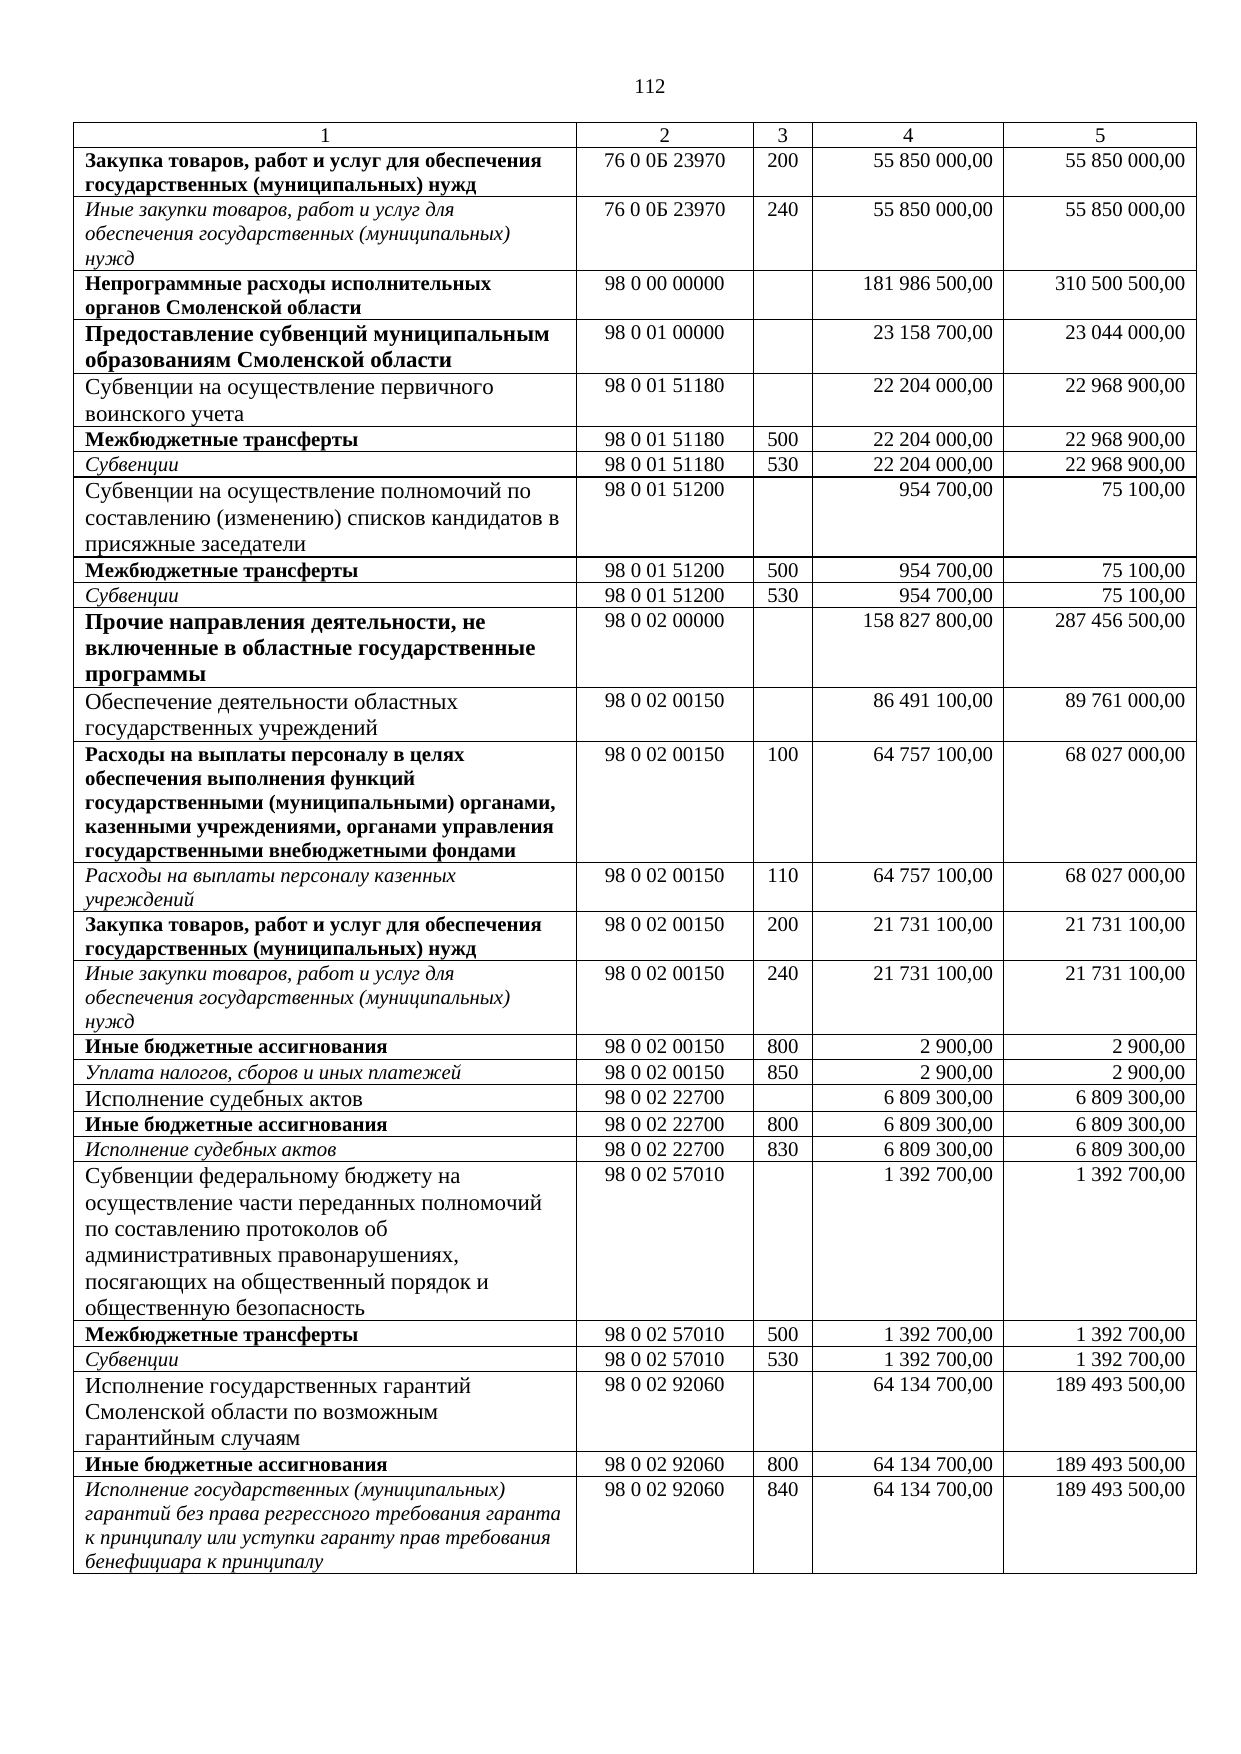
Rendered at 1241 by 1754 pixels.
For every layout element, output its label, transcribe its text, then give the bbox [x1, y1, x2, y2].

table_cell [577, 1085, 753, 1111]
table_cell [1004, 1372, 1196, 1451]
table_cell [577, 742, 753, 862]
table_header 4 [813, 123, 1003, 147]
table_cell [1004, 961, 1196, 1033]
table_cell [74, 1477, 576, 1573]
table_header 3 [754, 123, 812, 147]
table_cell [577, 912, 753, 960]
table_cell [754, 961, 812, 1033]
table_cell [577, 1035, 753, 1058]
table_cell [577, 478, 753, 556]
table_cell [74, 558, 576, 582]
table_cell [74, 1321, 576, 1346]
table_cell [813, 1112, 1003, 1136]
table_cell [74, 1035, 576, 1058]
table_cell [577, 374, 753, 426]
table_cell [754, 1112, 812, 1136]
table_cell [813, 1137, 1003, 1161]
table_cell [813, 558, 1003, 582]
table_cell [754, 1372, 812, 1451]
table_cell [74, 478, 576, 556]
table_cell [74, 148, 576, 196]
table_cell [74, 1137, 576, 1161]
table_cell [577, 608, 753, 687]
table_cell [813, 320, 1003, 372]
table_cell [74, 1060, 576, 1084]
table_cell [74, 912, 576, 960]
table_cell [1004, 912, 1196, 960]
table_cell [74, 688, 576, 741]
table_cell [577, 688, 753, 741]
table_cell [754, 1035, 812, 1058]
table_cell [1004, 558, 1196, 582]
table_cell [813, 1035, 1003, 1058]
table_header 1 [74, 123, 576, 147]
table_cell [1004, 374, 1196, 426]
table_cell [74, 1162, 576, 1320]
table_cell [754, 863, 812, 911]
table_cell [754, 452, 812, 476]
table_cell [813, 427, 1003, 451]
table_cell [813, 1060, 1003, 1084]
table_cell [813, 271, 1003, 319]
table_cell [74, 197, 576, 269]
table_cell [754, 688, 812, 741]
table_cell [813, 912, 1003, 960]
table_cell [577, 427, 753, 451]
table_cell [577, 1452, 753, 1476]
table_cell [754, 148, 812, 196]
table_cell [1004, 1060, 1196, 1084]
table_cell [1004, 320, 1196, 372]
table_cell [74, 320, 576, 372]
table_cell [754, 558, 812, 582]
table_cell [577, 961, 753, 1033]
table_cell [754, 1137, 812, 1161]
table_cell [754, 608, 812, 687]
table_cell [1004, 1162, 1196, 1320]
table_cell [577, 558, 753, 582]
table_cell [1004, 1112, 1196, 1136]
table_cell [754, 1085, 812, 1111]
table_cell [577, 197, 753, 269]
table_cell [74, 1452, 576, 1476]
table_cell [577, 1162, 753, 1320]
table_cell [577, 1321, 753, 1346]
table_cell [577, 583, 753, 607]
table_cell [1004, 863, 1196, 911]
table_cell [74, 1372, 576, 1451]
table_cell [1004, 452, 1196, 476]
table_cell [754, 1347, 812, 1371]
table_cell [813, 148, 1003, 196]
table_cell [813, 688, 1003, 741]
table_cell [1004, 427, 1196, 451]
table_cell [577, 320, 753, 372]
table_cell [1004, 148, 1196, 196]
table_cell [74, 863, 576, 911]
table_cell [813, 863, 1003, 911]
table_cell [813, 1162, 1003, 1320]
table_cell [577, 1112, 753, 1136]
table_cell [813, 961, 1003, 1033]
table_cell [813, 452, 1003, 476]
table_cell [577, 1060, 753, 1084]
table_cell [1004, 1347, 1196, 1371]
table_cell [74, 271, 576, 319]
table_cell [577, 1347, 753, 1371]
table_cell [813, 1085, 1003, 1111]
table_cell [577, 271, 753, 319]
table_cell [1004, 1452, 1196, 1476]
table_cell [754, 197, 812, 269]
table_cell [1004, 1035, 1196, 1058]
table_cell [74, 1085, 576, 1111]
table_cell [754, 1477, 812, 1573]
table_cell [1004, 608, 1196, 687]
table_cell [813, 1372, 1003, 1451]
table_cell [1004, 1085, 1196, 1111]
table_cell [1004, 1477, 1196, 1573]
table_header 5 [1004, 123, 1196, 147]
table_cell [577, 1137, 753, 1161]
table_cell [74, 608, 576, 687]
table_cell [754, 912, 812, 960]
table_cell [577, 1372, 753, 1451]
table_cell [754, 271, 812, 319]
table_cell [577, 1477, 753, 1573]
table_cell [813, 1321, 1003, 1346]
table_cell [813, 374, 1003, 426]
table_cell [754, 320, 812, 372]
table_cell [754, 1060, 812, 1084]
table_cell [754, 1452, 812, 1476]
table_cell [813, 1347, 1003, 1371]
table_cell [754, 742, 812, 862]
table_header 2 [577, 123, 753, 147]
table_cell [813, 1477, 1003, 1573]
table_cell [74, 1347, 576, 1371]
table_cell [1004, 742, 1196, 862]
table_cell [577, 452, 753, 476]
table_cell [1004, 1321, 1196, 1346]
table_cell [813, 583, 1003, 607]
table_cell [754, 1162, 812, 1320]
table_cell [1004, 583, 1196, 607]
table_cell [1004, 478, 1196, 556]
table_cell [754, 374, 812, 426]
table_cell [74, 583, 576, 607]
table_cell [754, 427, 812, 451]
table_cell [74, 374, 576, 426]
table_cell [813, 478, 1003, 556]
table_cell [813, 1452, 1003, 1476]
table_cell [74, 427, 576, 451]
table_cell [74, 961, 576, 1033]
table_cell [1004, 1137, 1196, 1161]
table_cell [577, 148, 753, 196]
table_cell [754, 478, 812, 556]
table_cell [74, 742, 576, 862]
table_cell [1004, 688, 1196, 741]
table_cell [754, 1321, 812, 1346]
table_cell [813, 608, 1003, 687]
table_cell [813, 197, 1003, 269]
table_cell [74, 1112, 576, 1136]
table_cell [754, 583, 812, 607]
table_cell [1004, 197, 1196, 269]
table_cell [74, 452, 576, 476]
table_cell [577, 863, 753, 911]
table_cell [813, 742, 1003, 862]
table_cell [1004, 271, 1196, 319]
